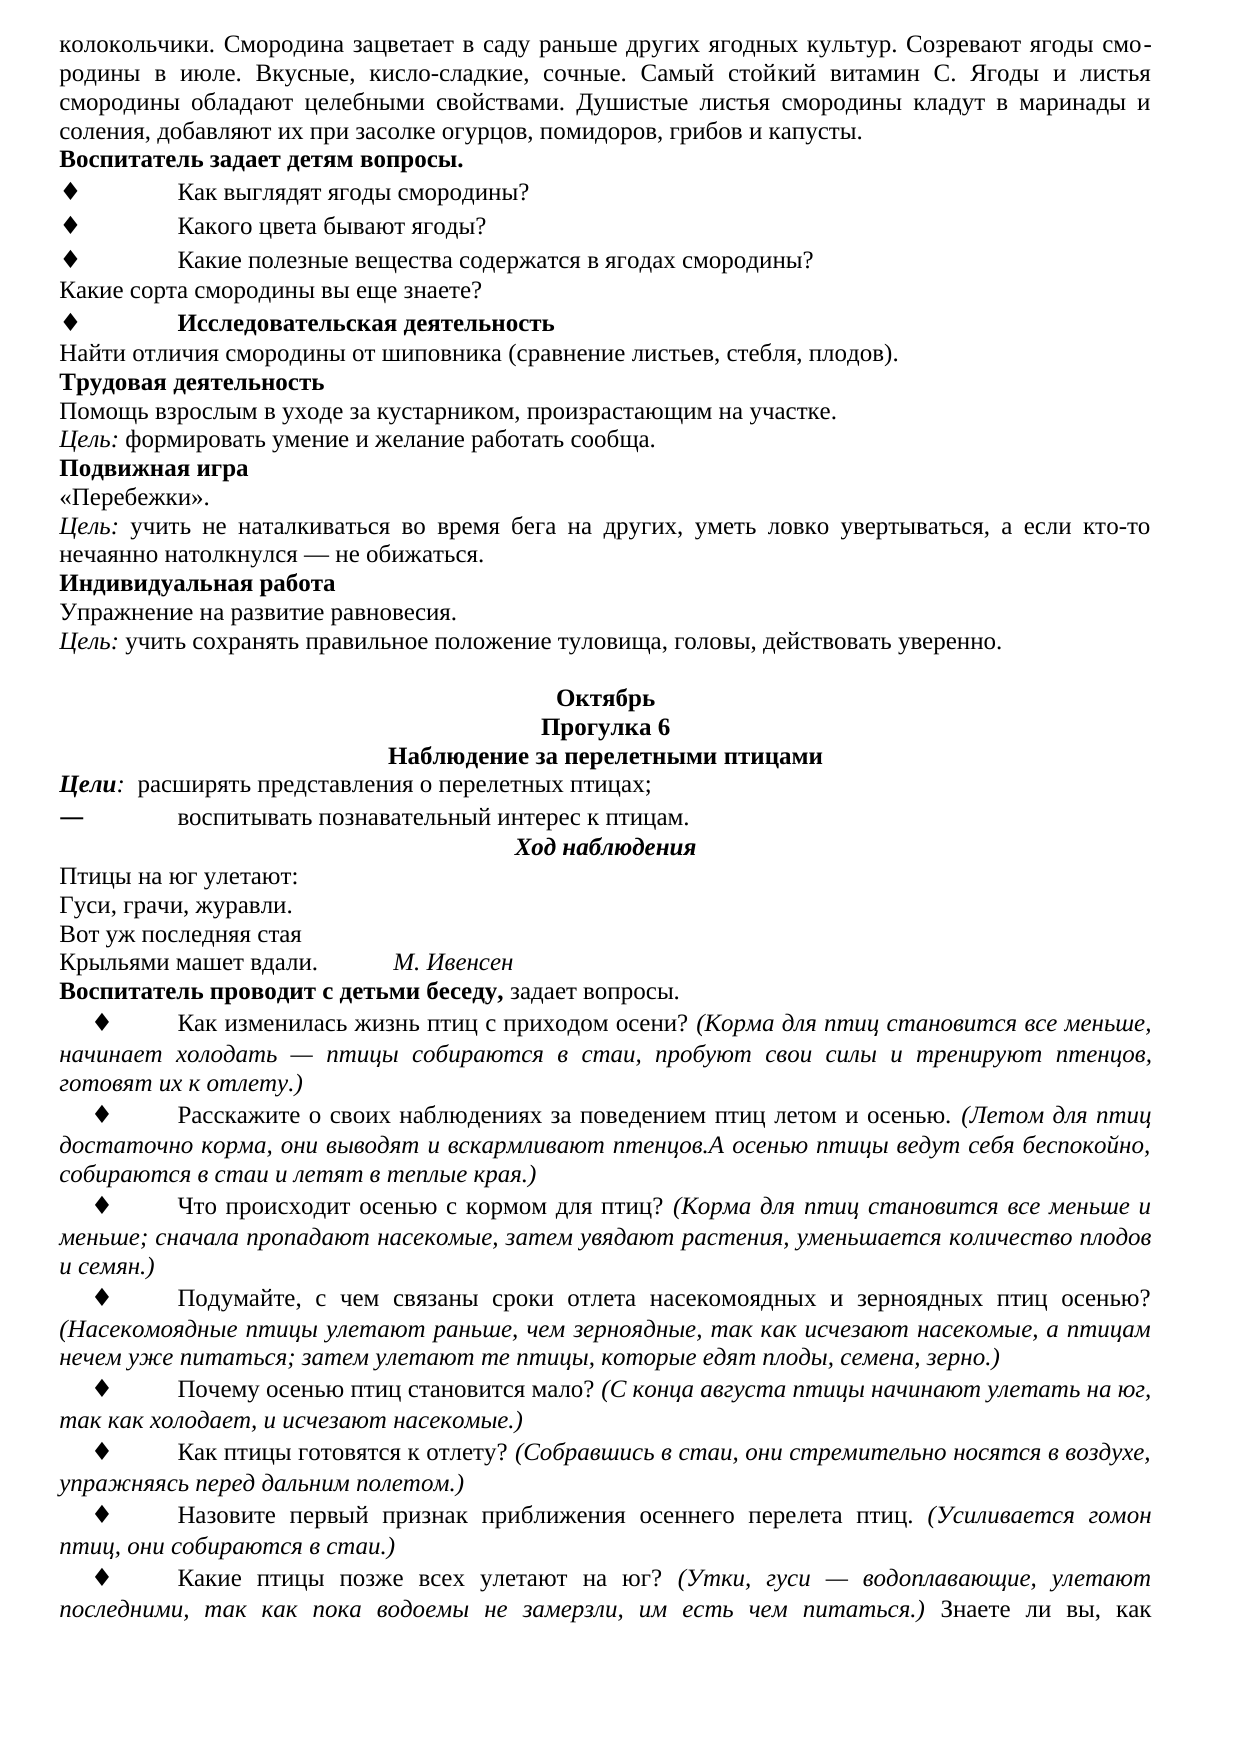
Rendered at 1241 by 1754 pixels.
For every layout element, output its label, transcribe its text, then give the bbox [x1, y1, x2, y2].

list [59, 1559, 1152, 1622]
list Почему осенью птиц становится мало? (С конца августа птицы начинают улетать на юг, так как холодает, и исчезают насекомые.) [59, 1371, 1152, 1434]
text Подвижная игра [59, 453, 1152, 482]
text Воспитатель задает детям вопросы. [59, 144, 1152, 173]
list воспитывать познавательный интерес к птицам. [59, 798, 1152, 832]
text Найти отличия смородины от шиповника (сравнение листьев, стебля, плодов). [59, 338, 1152, 367]
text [59, 29, 1152, 144]
list Как птицы готовятся к отлету? (Собравшись в стаи, они стремительно носятся в воздухе, упражняясь перед дальним полетом.) [59, 1434, 1152, 1497]
text Птицы на юг улетают: [59, 861, 1152, 890]
list Что происходит осенью с кормом для птиц? (Корма для птиц становится все меньше и меньше; сначала пропадают насекомые, затем увядают растения, уменьшается количество плодов и семян.) [59, 1188, 1152, 1279]
text Какие сорта смородины вы еще знаете? [59, 276, 1152, 304]
text Воспитатель проводит с детьми беседу, задает вопросы. [59, 976, 1152, 1005]
text Вот уж последняя стая [59, 919, 1152, 947]
text Трудовая деятельность [59, 367, 1152, 396]
text Октябрь [59, 683, 1152, 712]
text Цели: расширять представления о перелетных птицах; [59, 769, 1152, 798]
text Наблюдение за перелетными птицами [59, 741, 1152, 769]
text Прогулка 6 [59, 712, 1152, 741]
list Как выглядят ягоды смородины? [59, 173, 1152, 207]
text Крыльями машет вдали. М. Ивенсен [59, 947, 1152, 976]
list Назовите первый признак приближения осеннего перелета птиц. (Усиливается гомон птиц, они собираются в стаи.) [59, 1497, 1152, 1559]
text Помощь взрослым в уходе за кустарником, произрастающим на участке. [59, 396, 1152, 424]
list Расскажите о своих наблюдениях за поведением птиц летом и осенью. (Летом для птиц достаточно корма, они выводят и вскармливают птенцов.А осенью птицы ведут себя беспокойно, собираются в стаи и летят в теплые края.) [59, 1096, 1152, 1188]
text «Перебежки». [59, 482, 1152, 511]
text Цель: учить сохранять правильное положение туловища, головы, действовать уверенно. [59, 626, 1152, 654]
text Цель: формировать умение и желание работать сообща. [59, 424, 1152, 453]
list Какие полезные вещества содержатся в ягодах смородины? [59, 241, 1152, 276]
text Упражнение на развитие равновесия. [59, 597, 1152, 626]
list Какого цвета бывают ягоды? [59, 207, 1152, 241]
list Исследовательская деятельность [59, 304, 1152, 338]
text Гуси, грачи, журавли. [59, 890, 1152, 919]
text Индивидуальная работа [59, 568, 1152, 597]
list Подумайте, с чем связаны сроки отлета насекомоядных и зерноядных птиц осенью? (Насекомоядные птицы улетают раньше, чем зерноядные, так как исчезают насекомые, а птицам нечем уже питаться; затем улетают те птицы, которые едят плоды, семена, зерно.) [59, 1279, 1152, 1371]
text Ход наблюдения [59, 832, 1152, 861]
list Как изменилась жизнь птиц с приходом осени? (Корма для птиц становится все меньше, начинает холодать — птицы собираются в стаи, пробуют свои силы и тренируют птенцов, готовят их к отлету.) [59, 1005, 1152, 1096]
text Цель: учить не наталкиваться во время бега на других, уметь ловко увертываться, а если кто-то нечаянно натолкнулся — не обижаться. [59, 511, 1152, 568]
